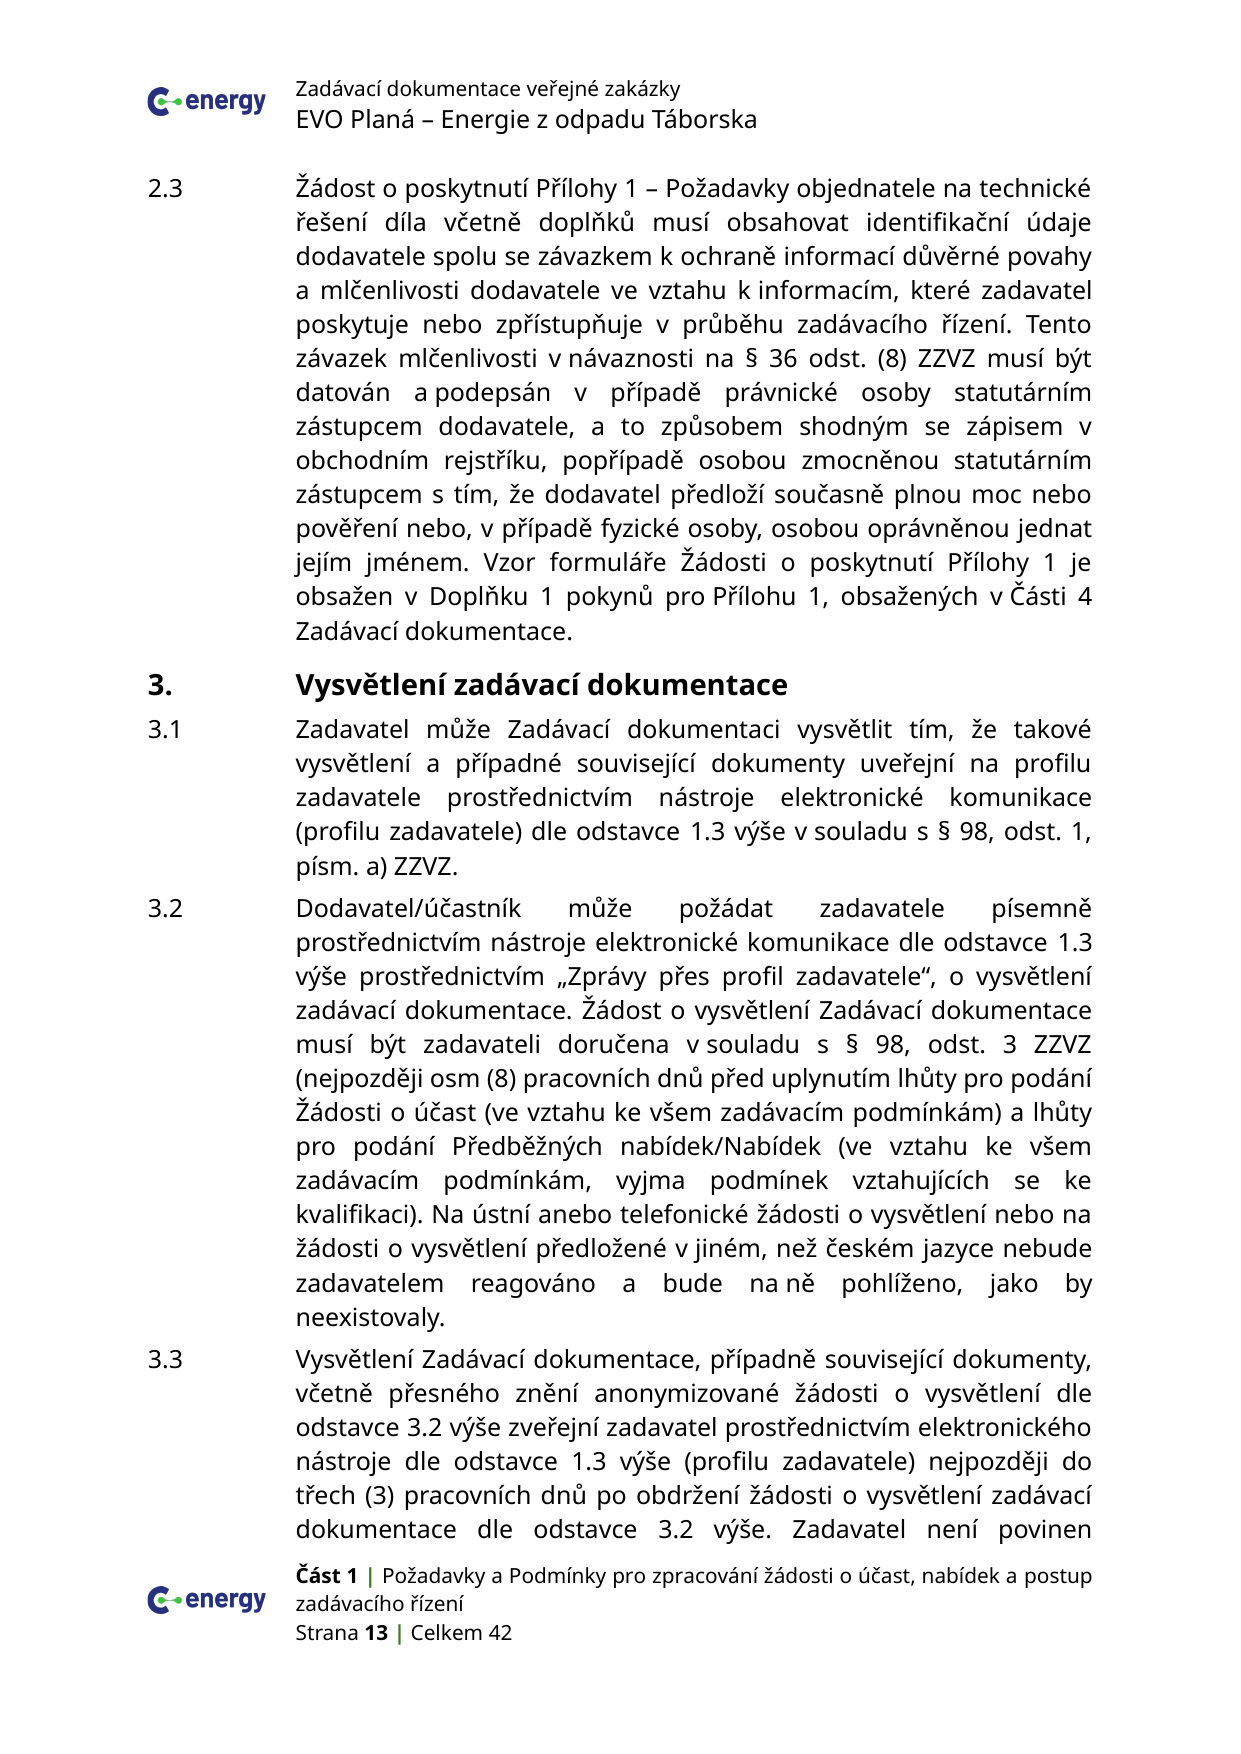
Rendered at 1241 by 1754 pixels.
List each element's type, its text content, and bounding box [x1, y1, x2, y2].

picture [147, 1586, 266, 1614]
picture [147, 87, 266, 116]
subtitle Zadavatel může Zadávací dokumentaci vysvětlit tím, že takové vysvětlení a případné související dokumenty uveřejní na profilu zadavatele prostřednictvím nástroje elektronické komunikace (profilu zadavatele) dle odstavce 1.3 výše v souladu s § 98, odst. 1, písm. a) ZZVZ. [148, 712, 1093, 882]
subtitle Vysvětlení zadávací dokumentace [148, 664, 1093, 703]
subtitle Dodavatel/účastník může požádat zadavatele písemně prostřednictvím nástroje elektronické komunikace dle odstavce 1.3 výše prostřednictvím „Zprávy přes profil zadavatele“, o vysvětlení zadávací dokumentace. Žádost o vysvětlení Zadávací dokumentace musí být zadavateli doručena v souladu s § 98, odst. 3 ZZVZ (nejpozději osm (8) pracovních dnů před uplynutím lhůty pro podání Žádosti o účast (ve vztahu ke všem zadávacím podmínkám) a lhůty pro podání Předběžných nabídek/Nabídek (ve vztahu ke všem zadávacím podmínkám, vyjma podmínek vztahujících se ke kvalifikaci). Na ústní anebo telefonické žádosti o vysvětlení nebo na žádosti o vysvětlení předložené v jiném, než českém jazyce nebude zadavatelem reagováno a bude na ně pohlíženo, jako by neexistovaly. [148, 891, 1093, 1333]
subtitle Žádost o poskytnutí Přílohy 1 – Požadavky objednatele na technické řešení díla včetně doplňků musí obsahovat identifikační údaje dodavatele spolu se závazkem k ochraně informací důvěrné povahy a mlčenlivosti dodavatele ve vztahu k informacím, které zadavatel poskytuje nebo zpřístupňuje v průběhu zadávacího řízení. Tento závazek mlčenlivosti v návaznosti na § 36 odst. (8) ZZVZ musí být datován a podepsán v případě právnické osoby statutárním zástupcem dodavatele, a to způsobem shodným se zápisem v obchodním rejstříku, popřípadě osobou zmocněnou statutárním zástupcem s tím, že dodavatel předloží současně plnou moc nebo pověření nebo, v případě fyzické osoby, osobou oprávněnou jednat jejím jménem. Vzor formuláře Žádosti o poskytnutí Přílohy 1 je obsažen v Doplňku 1 pokynů pro Přílohu 1, obsažených v Části 4 Zadávací dokumentace. [148, 170, 1093, 647]
